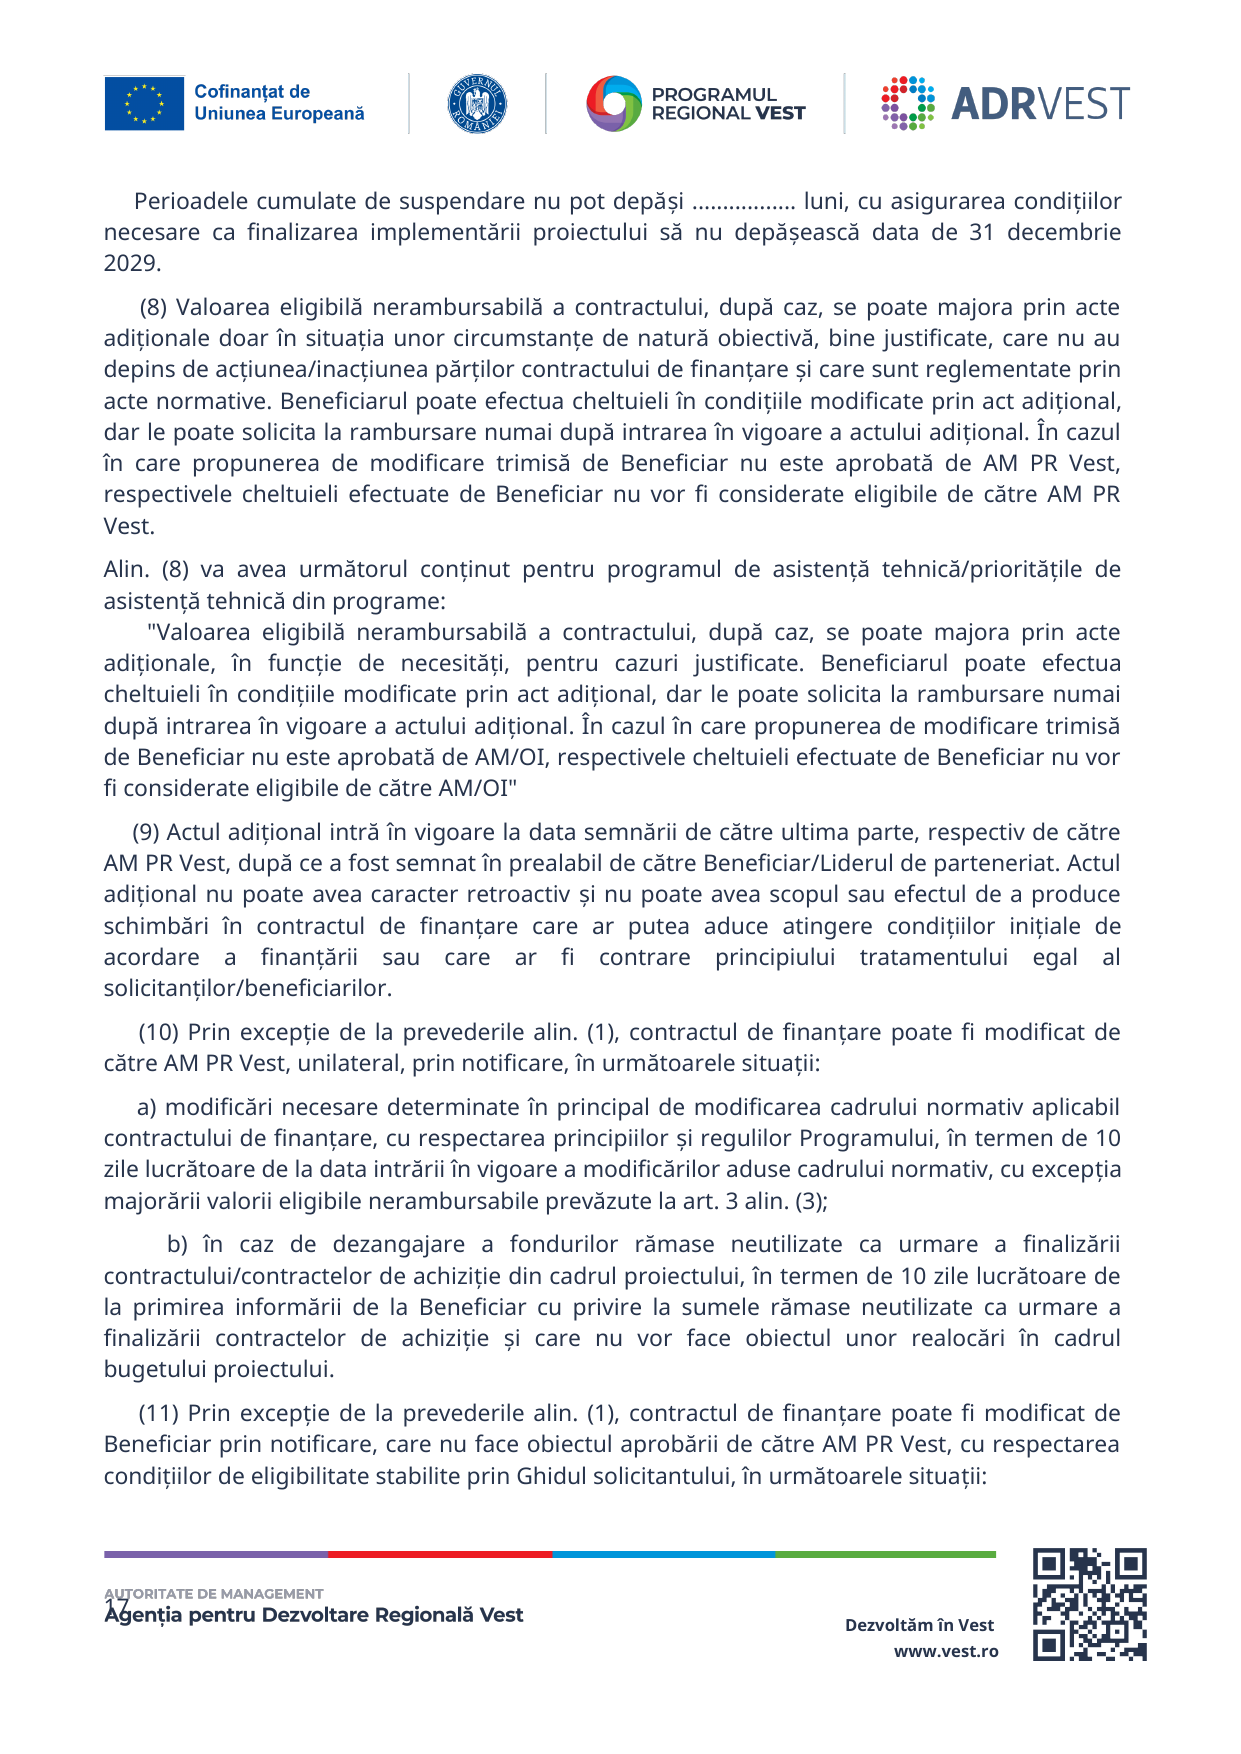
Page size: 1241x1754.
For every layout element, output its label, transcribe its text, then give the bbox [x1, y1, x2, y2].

text Perioadele cumulate de suspendare nu pot depăşi ................. luni, cu asigurarea condiţiilor necesare ca finalizarea implementării proiectului să nu depăşească data de 31 decembrie 2029. [103, 184, 1122, 278]
text (8) Valoarea eligibilă nerambursabilă a contractului, după caz, se poate majora prin acte adiţionale doar în situaţia unor circumstanţe de natură obiectivă, bine justificate, care nu au depins de acţiunea/inacţiunea părţilor contractului de finanţare şi care sunt reglementate prin acte normative. Beneficiarul poate efectua cheltuieli în condiţiile modificate prin act adiţional, dar le poate solicita la rambursare numai după intrarea în vigoare a actului adiţional. În cazul în care propunerea de modificare trimisă de Beneficiar nu este aprobată de AM PR Vest, respectivele cheltuieli efectuate de Beneficiar nu vor fi considerate eligibile de către AM PR Vest. [103, 291, 1122, 541]
picture [103, 73, 1131, 134]
text "Valoarea eligibilă nerambursabilă a contractului, după caz, se poate majora prin acte adiţionale, în funcţie de necesităţi, pentru cazuri justificate. Beneficiarul poate efectua cheltuieli în condiţiile modificate prin act adiţional, dar le poate solicita la rambursare numai după intrarea în vigoare a actului adiţional. În cazul în care propunerea de modificare trimisă de Beneficiar nu este aprobată de AM/OI, respectivele cheltuieli efectuate de Beneficiar nu vor fi considerate eligibile de către AM/OI" [103, 616, 1122, 803]
text a) modificări necesare determinate în principal de modificarea cadrului normativ aplicabil contractului de finanţare, cu respectarea principiilor şi regulilor Programului, în termen de 10 zile lucrătoare de la data intrării în vigoare a modificărilor aduse cadrului normativ, cu excepţia majorării valorii eligibile nerambursabile prevăzute la art. 3 alin. (3); [103, 1091, 1122, 1216]
picture [1025, 1539, 1156, 1670]
text Alin. (8) va avea următorul conţinut pentru programul de asistenţă tehnică/priorităţile de asistenţă tehnică din programe: [103, 553, 1122, 616]
text (10) Prin excepţie de la prevederile alin. (1), contractul de finanţare poate fi modificat de către AM PR Vest, unilateral, prin notificare, în următoarele situaţii: [103, 1016, 1122, 1078]
text (11) Prin excepţie de la prevederile alin. (1), contractul de finanţare poate fi modificat de Beneficiar prin notificare, care nu face obiectul aprobării de către AM PR Vest, cu respectarea condiţiilor de eligibilitate stabilite prin Ghidul solicitantului, în următoarele situaţii: [103, 1397, 1122, 1491]
text b) în caz de dezangajare a fondurilor rămase neutilizate ca urmare a finalizării contractului/contractelor de achiziţie din cadrul proiectului, în termen de 10 zile lucrătoare de la primirea informării de la Beneficiar cu privire la sumele rămase neutilizate ca urmare a finalizării contractelor de achiziţie şi care nu vor face obiectul unor realocări în cadrul bugetului proiectului. [103, 1228, 1122, 1384]
text (9) Actul adiţional intră în vigoare la data semnării de către ultima parte, respectiv de către AM PR Vest, după ce a fost semnat în prealabil de către Beneficiar/Liderul de parteneriat. Actul adiţional nu poate avea caracter retroactiv şi nu poate avea scopul sau efectul de a produce schimbări în contractul de finanţare care ar putea aduce atingere condiţiilor iniţiale de acordare a finanţării sau care ar fi contrare principiului tratamentului egal al solicitanţilor/beneficiarilor. [103, 816, 1122, 1003]
